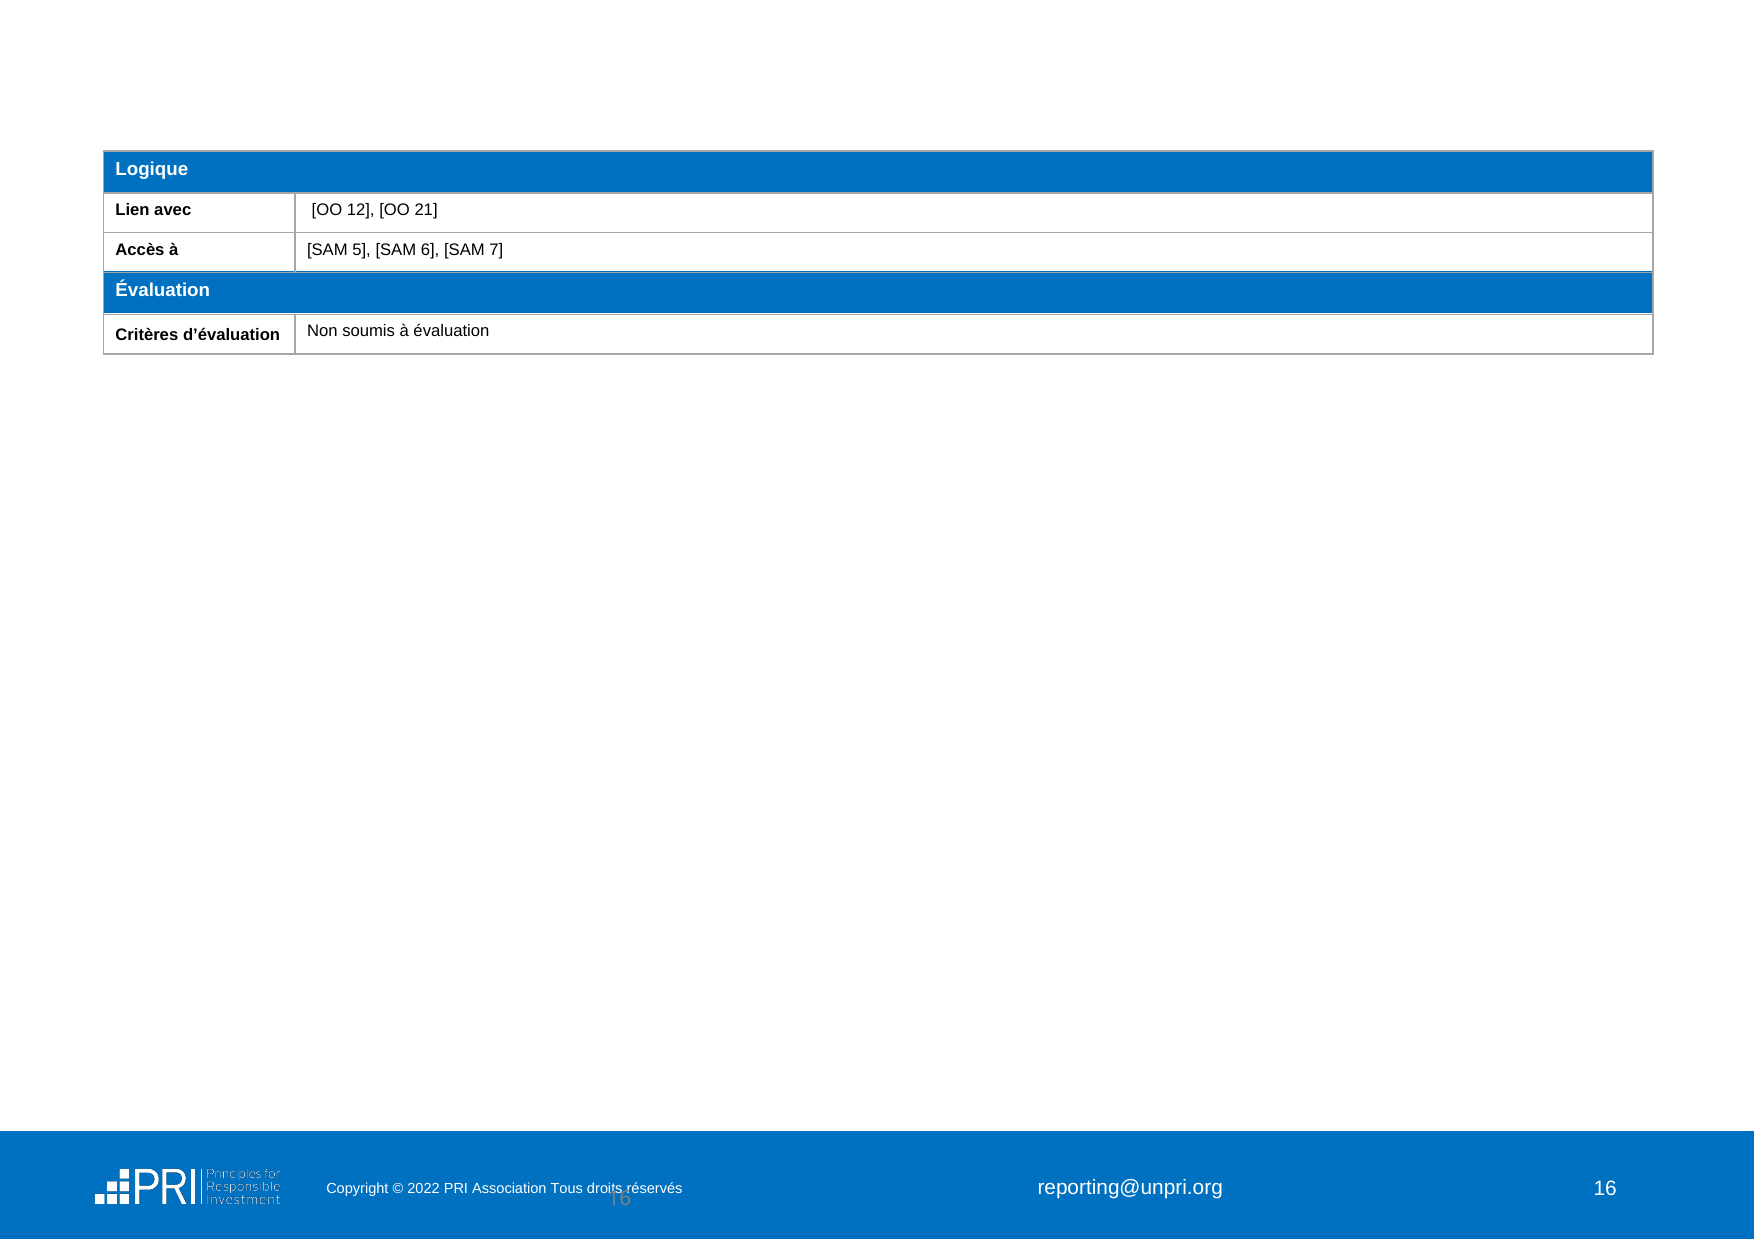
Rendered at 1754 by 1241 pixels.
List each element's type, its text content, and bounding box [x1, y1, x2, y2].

table_cell Accès à [104, 233, 294, 271]
table_cell Critères d’évaluation [104, 315, 294, 353]
table_cell Non soumis à évaluation [296, 315, 1652, 353]
table_cell Logique [104, 152, 1652, 192]
table_cell [OO 12], [OO 21] [296, 194, 1652, 232]
table_cell [SAM 5], [SAM 6], [SAM 7] [296, 233, 1652, 271]
picture [92, 1166, 282, 1207]
table_cell Lien avec [104, 194, 294, 232]
table_cell Évaluation [104, 273, 1652, 313]
